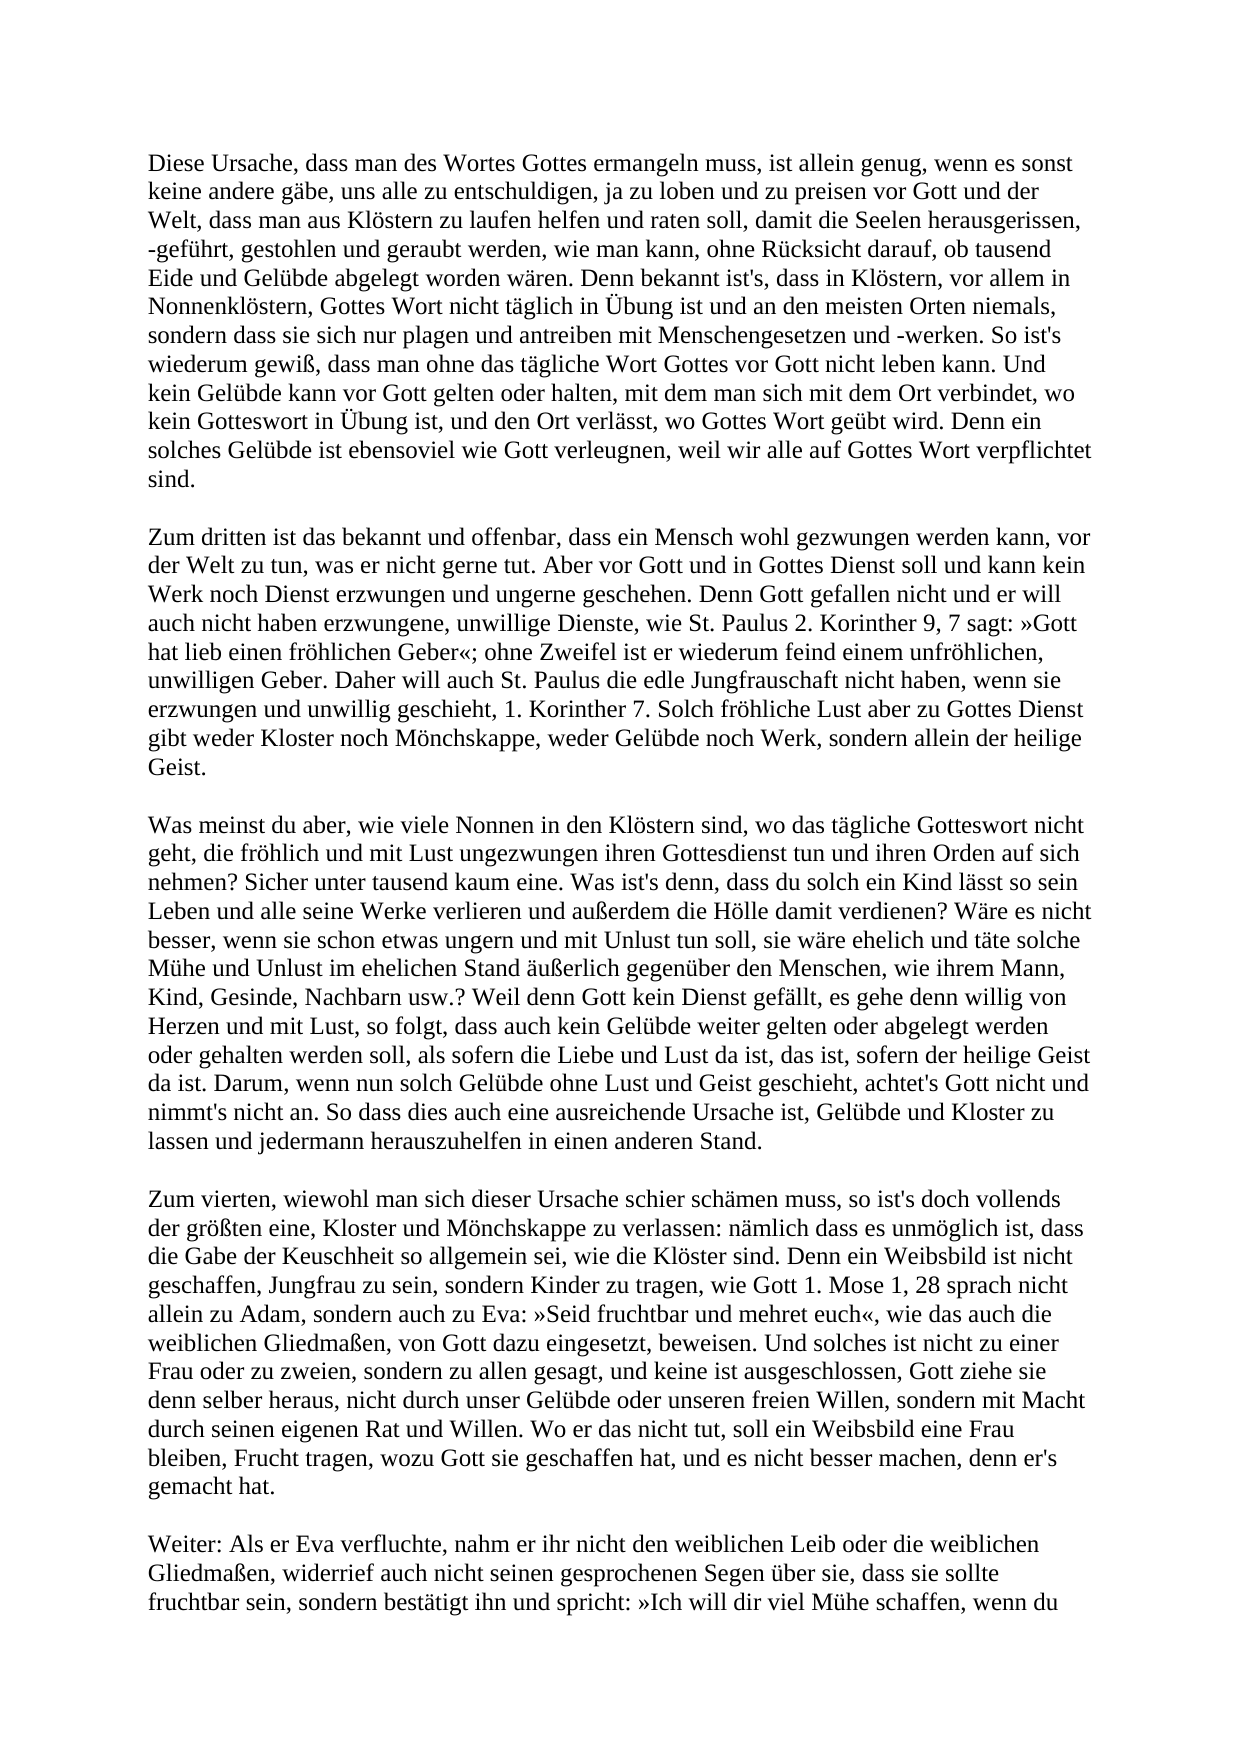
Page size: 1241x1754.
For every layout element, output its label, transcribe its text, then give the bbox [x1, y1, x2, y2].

text Zum dritten ist das bekannt und offenbar, dass ein Mensch wohl gezwungen werden kann, vor der Welt zu tun, was er nicht gerne tut. Aber vor Gott und in Gottes Dienst soll und kann kein Werk noch Dienst erzwungen und ungerne geschehen. Denn Gott gefallen nicht und er will auch nicht haben erzwungene, unwillige Dienste, wie St. Paulus 2. Korinther 9, 7 sagt: »Gott hat lieb einen fröhlichen Geber«; ohne Zweifel ist er wiederum feind einem unfröhlichen, unwilligen Geber. Daher will auch St. Paulus die edle Jungfrauschaft nicht haben, wenn sie erzwungen und unwillig geschieht, 1. Korinther 7. Solch fröhliche Lust aber zu Gottes Dienst gibt weder Kloster noch Mönchskappe, weder Gelübde noch Werk, sondern allein der heilige Geist. [148, 522, 1093, 781]
text Zum vierten, wiewohl man sich dieser Ursache schier schämen muss, so ist's doch vollends der größten eine, Kloster und Mönchskappe zu verlassen: nämlich dass es unmöglich ist, dass die Gabe der Keuschheit so allgemein sei, wie die Klöster sind. Denn ein Weibsbild ist nicht geschaffen, Jungfrau zu sein, sondern Kinder zu tragen, wie Gott 1. Mose 1, 28 sprach nicht allein zu Adam, sondern auch zu Eva: »Seid fruchtbar und mehret euch«, wie das auch die weiblichen Gliedmaßen, von Gott dazu eingesetzt, beweisen. Und solches ist nicht zu einer Frau oder zu zweien, sondern zu allen gesagt, und keine ist ausgeschlossen, Gott ziehe sie denn selber heraus, nicht durch unser Gelübde oder unseren freien Willen, sondern mit Macht durch seinen eigenen Rat und Willen. Wo er das nicht tut, soll ein Weibsbild eine Frau bleiben, Frucht tragen, wozu Gott sie geschaffen hat, und es nicht besser machen, denn er's gemacht hat. [148, 1184, 1093, 1500]
text Was meinst du aber, wie viele Nonnen in den Klöstern sind, wo das tägliche Gotteswort nicht geht, die fröhlich und mit Lust ungezwungen ihren Gottesdienst tun und ihren Orden auf sich nehmen? Sicher unter tausend kaum eine. Was ist's denn, dass du solch ein Kind lässt so sein Leben und alle seine Werke verlieren und außerdem die Hölle damit verdienen? Wäre es nicht besser, wenn sie schon etwas ungern und mit Unlust tun soll, sie wäre ehelich und täte solche Mühe und Unlust im ehelichen Stand äußerlich gegenüber den Menschen, wie ihrem Mann, Kind, Gesinde, Nachbarn usw.? Weil denn Gott kein Dienst gefällt, es gehe denn willig von Herzen und mit Lust, so folgt, dass auch kein Gelübde weiter gelten oder abgelegt werden oder gehalten werden soll, als sofern die Liebe und Lust da ist, das ist, sofern der heilige Geist da ist. Darum, wenn nun solch Gelübde ohne Lust und Geist geschieht, achtet's Gott nicht und nimmt's nicht an. So dass dies auch eine ausreichende Ursache ist, Gelübde und Kloster zu lassen und jedermann herauszuhelfen in einen anderen Stand. [148, 810, 1093, 1155]
text Diese Ursache, dass man des Wortes Gottes ermangeln muss, ist allein genug, wenn es sonst keine andere gäbe, uns alle zu entschuldigen, ja zu loben und zu preisen vor Gott und der Welt, dass man aus Klöstern zu laufen helfen und raten soll, damit die Seelen herausgerissen, -geführt, gestohlen und geraubt werden, wie man kann, ohne Rücksicht darauf, ob tausend Eide und Gelübde abgelegt worden wären. Denn bekannt ist's, dass in Klöstern, vor allem in Nonnenklöstern, Gottes Wort nicht täglich in Übung ist und an den meisten Orten niemals, sondern dass sie sich nur plagen und antreiben mit Menschengesetzen und -werken. So ist's wiederum gewiß, dass man ohne das tägliche Wort Gottes vor Gott nicht leben kann. Und kein Gelübde kann vor Gott gelten oder halten, mit dem man sich mit dem Ort verbindet, wo kein Gotteswort in Übung ist, und den Ort verlässt, wo Gottes Wort geübt wird. Denn ein solches Gelübde ist ebensoviel wie Gott verleugnen, weil wir alle auf Gottes Wort verpflichtet sind. [148, 148, 1093, 493]
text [148, 1529, 1093, 1616]
